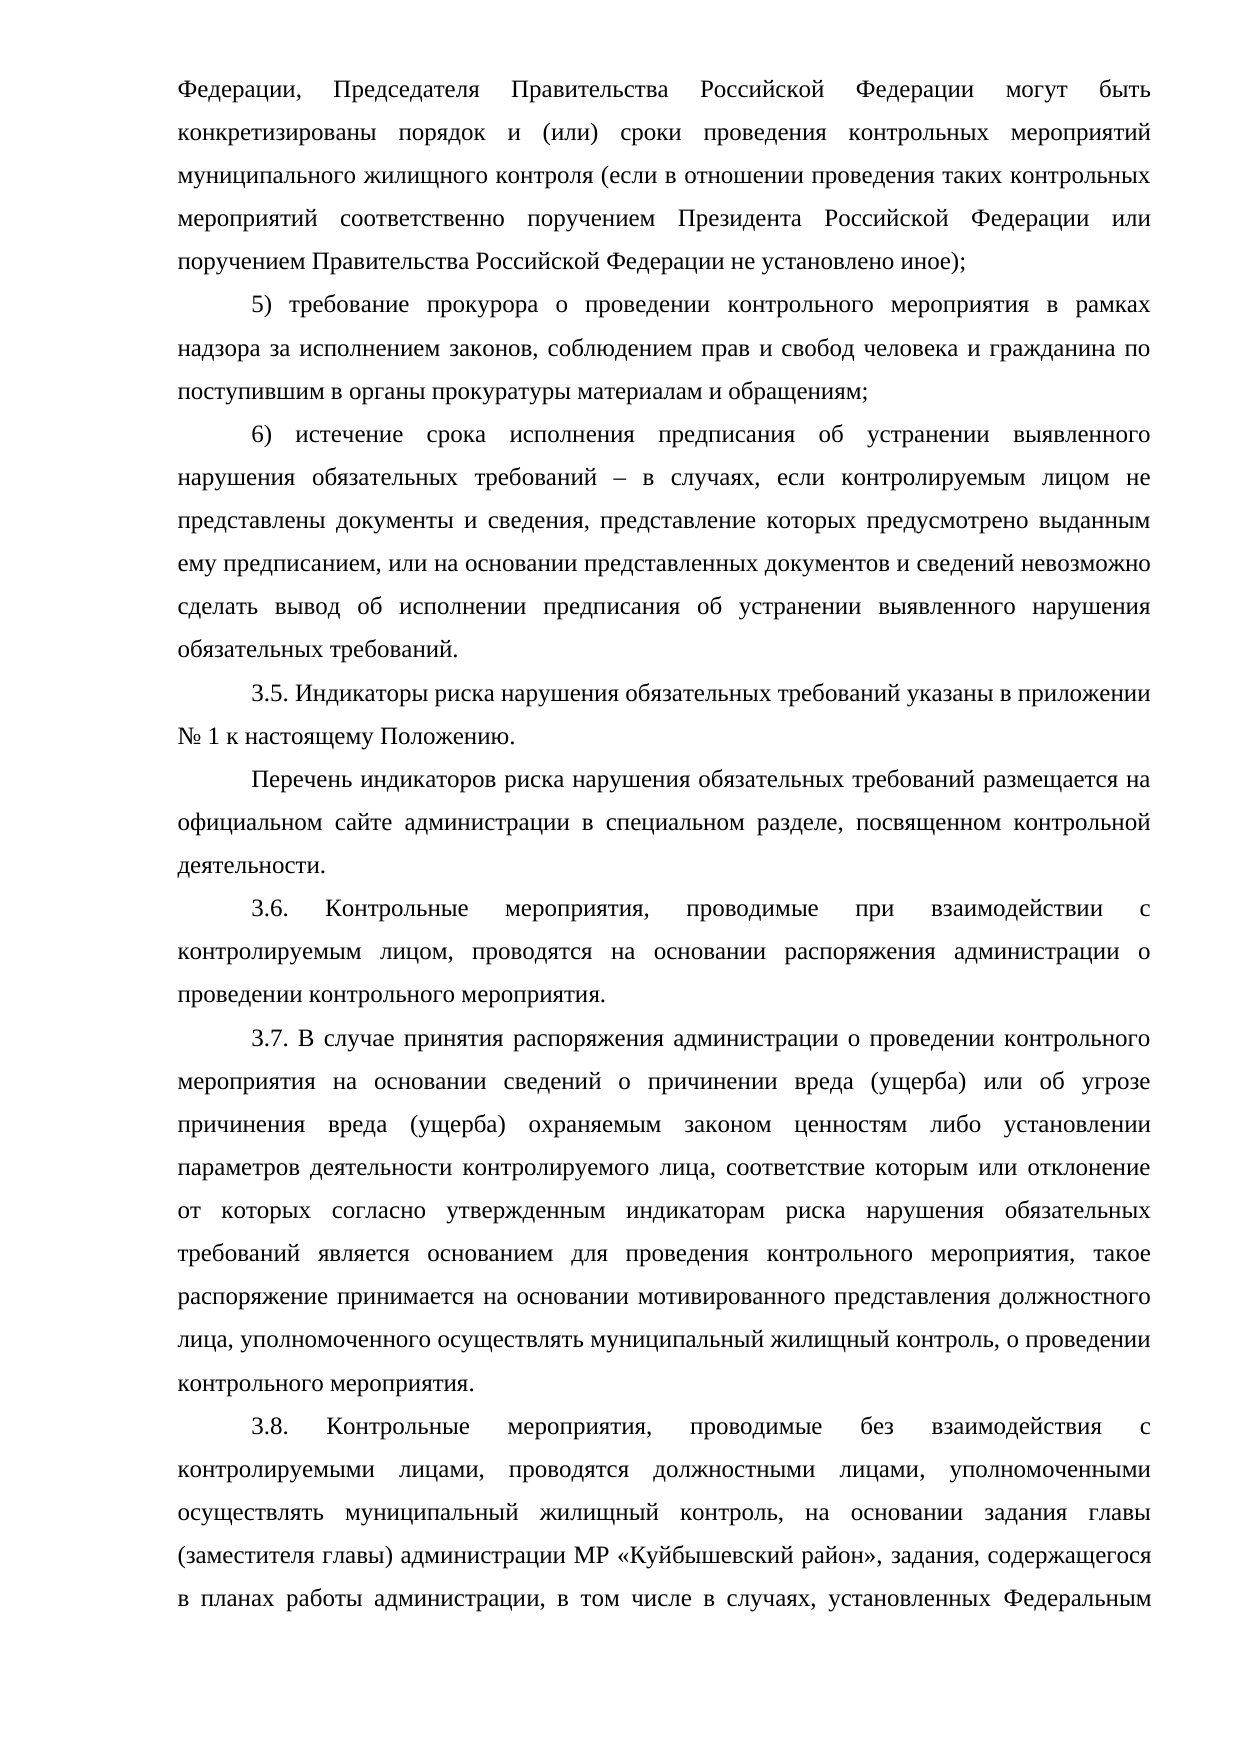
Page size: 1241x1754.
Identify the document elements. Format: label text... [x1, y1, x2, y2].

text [177, 74, 1152, 275]
text 3.7. В случае принятия распоряжения администрации о проведении контрольного мероприятия на основании сведений о причинении вреда (ущерба) или об угрозе причинения вреда (ущерба) охраняемым законом ценностям либо установлении параметров деятельности контролируемого лица, соответствие которым или отклонение от которых согласно утвержденным индикаторам риска нарушения обязательных требований является основанием для проведения контрольного мероприятия, такое распоряжение принимается на основании мотивированного представления должностного лица, уполномоченного осуществлять муниципальный жилищный контроль, о проведении контрольного мероприятия. [177, 1023, 1152, 1396]
text 3.5. Индикаторы риска нарушения обязательных требований указаны в приложении № 1 к настоящему Положению. [177, 678, 1152, 749]
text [177, 1411, 1152, 1612]
text 6) истечение срока исполнения предписания об устранении выявленного нарушения обязательных требований – в случаях, если контролируемым лицом не представлены документы и сведения, представление которых предусмотрено выданным ему предписанием, или на основании представленных документов и сведений невозможно сделать вывод об исполнении предписания об устранении выявленного нарушения обязательных требований. [177, 419, 1152, 663]
text 3.6. Контрольные мероприятия, проводимые при взаимодействии с контролируемым лицом, проводятся на основании распоряжения администрации о проведении контрольного мероприятия. [177, 893, 1152, 1008]
text Перечень индикаторов риска нарушения обязательных требований размещается на официальном сайте администрации в специальном разделе, посвященном контрольной деятельности. [177, 764, 1152, 879]
text 5) требование прокурора о проведении контрольного мероприятия в рамках надзора за исполнением законов, соблюдением прав и свобод человека и гражданина по поступившим в органы прокуратуры материалам и обращениям; [177, 289, 1152, 404]
